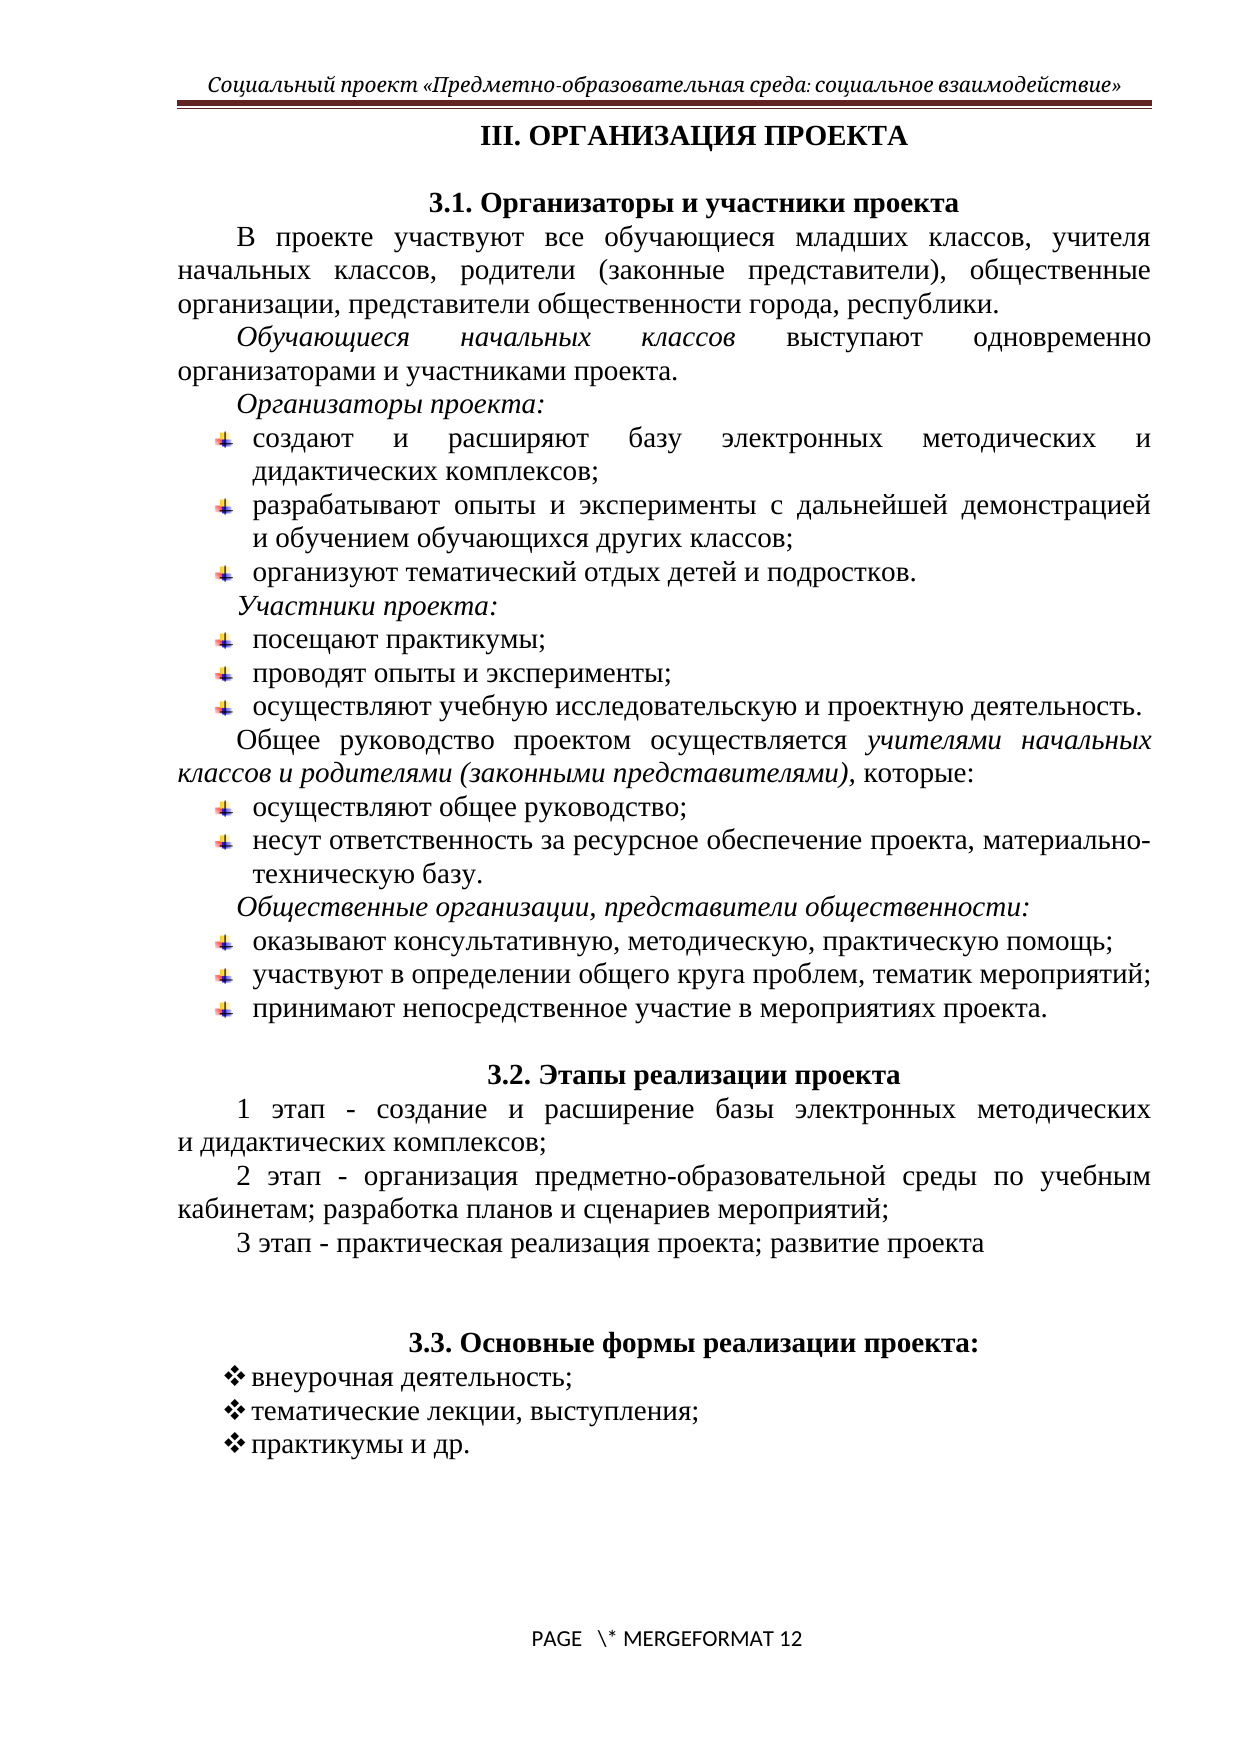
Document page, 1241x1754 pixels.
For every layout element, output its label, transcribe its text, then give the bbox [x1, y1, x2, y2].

list проводят опыты и эксперименты; [215, 655, 1152, 688]
list Общественные организации, представители общественности: [236, 889, 1152, 923]
text В проекте участвуют все обучающиеся младших классов, учителя начальных классов, родители (законные представители), общественные организации, представители общественности города, республики. [177, 219, 1152, 319]
text Участники проекта: [177, 588, 1152, 621]
picture [215, 1000, 233, 1018]
list 3.2. Этапы реализации проекта [236, 1057, 1152, 1091]
text Обучающиеся начальных классов выступают одновременно организаторами и участниками проекта. [177, 319, 1152, 386]
list 3.3. Основные формы реализации проекта: [236, 1326, 1152, 1359]
list создают и расширяют базу электронных методических и дидактических комплексов; [215, 420, 1152, 487]
picture [215, 665, 233, 682]
list 1 этап - создание и расширение базы электронных методических и дидактических комплексов; [177, 1091, 1152, 1158]
picture [215, 799, 233, 817]
picture [215, 833, 233, 850]
text Организаторы проекта: [177, 386, 1152, 420]
picture [215, 631, 233, 649]
picture [215, 699, 233, 716]
text 3.1. Организаторы и участники проекта [177, 185, 1152, 219]
list осуществляют общее руководство; [215, 789, 1152, 822]
list Общее руководство проектом осуществляется учителями начальных классов и родителями (законными представителями), которые: [177, 722, 1152, 789]
list несут ответственность за ресурсное обеспечение проекта, материально-техническую базу. [215, 822, 1152, 889]
list организуют тематический отдых детей и подростков. [215, 554, 1152, 588]
picture [215, 933, 233, 951]
list тематические лекции, выступления; [222, 1393, 1152, 1426]
picture [215, 497, 233, 515]
list оказывают консультативную, методическую, практическую помощь; [215, 923, 1152, 957]
list внеурочная деятельность; [222, 1359, 1152, 1393]
list осуществляют учебную исследовательскую и проектную деятельность. [215, 688, 1152, 722]
list 3 этап - практическая реализация проекта; развитие проекта [177, 1225, 1152, 1258]
list участвуют в определении общего круга проблем, тематик мероприятий; [215, 957, 1152, 990]
text III. ОРГАНИЗАЦИЯ ПРОЕКТА [177, 118, 1152, 152]
list практикумы и др. [222, 1426, 1152, 1460]
list 2 этап - организация предметно-образовательной среды по учебным кабинетам; разработка планов и сценариев мероприятий; [177, 1158, 1152, 1225]
list посещают практикумы; [215, 621, 1152, 655]
picture [215, 564, 233, 582]
list разрабатывают опыты и эксперименты с дальнейшей демонстрацией и обучением обучающихся других классов; [215, 487, 1152, 554]
picture [215, 967, 233, 984]
picture [215, 430, 233, 448]
list принимают непосредственное участие в мероприятиях проекта. [215, 990, 1152, 1024]
